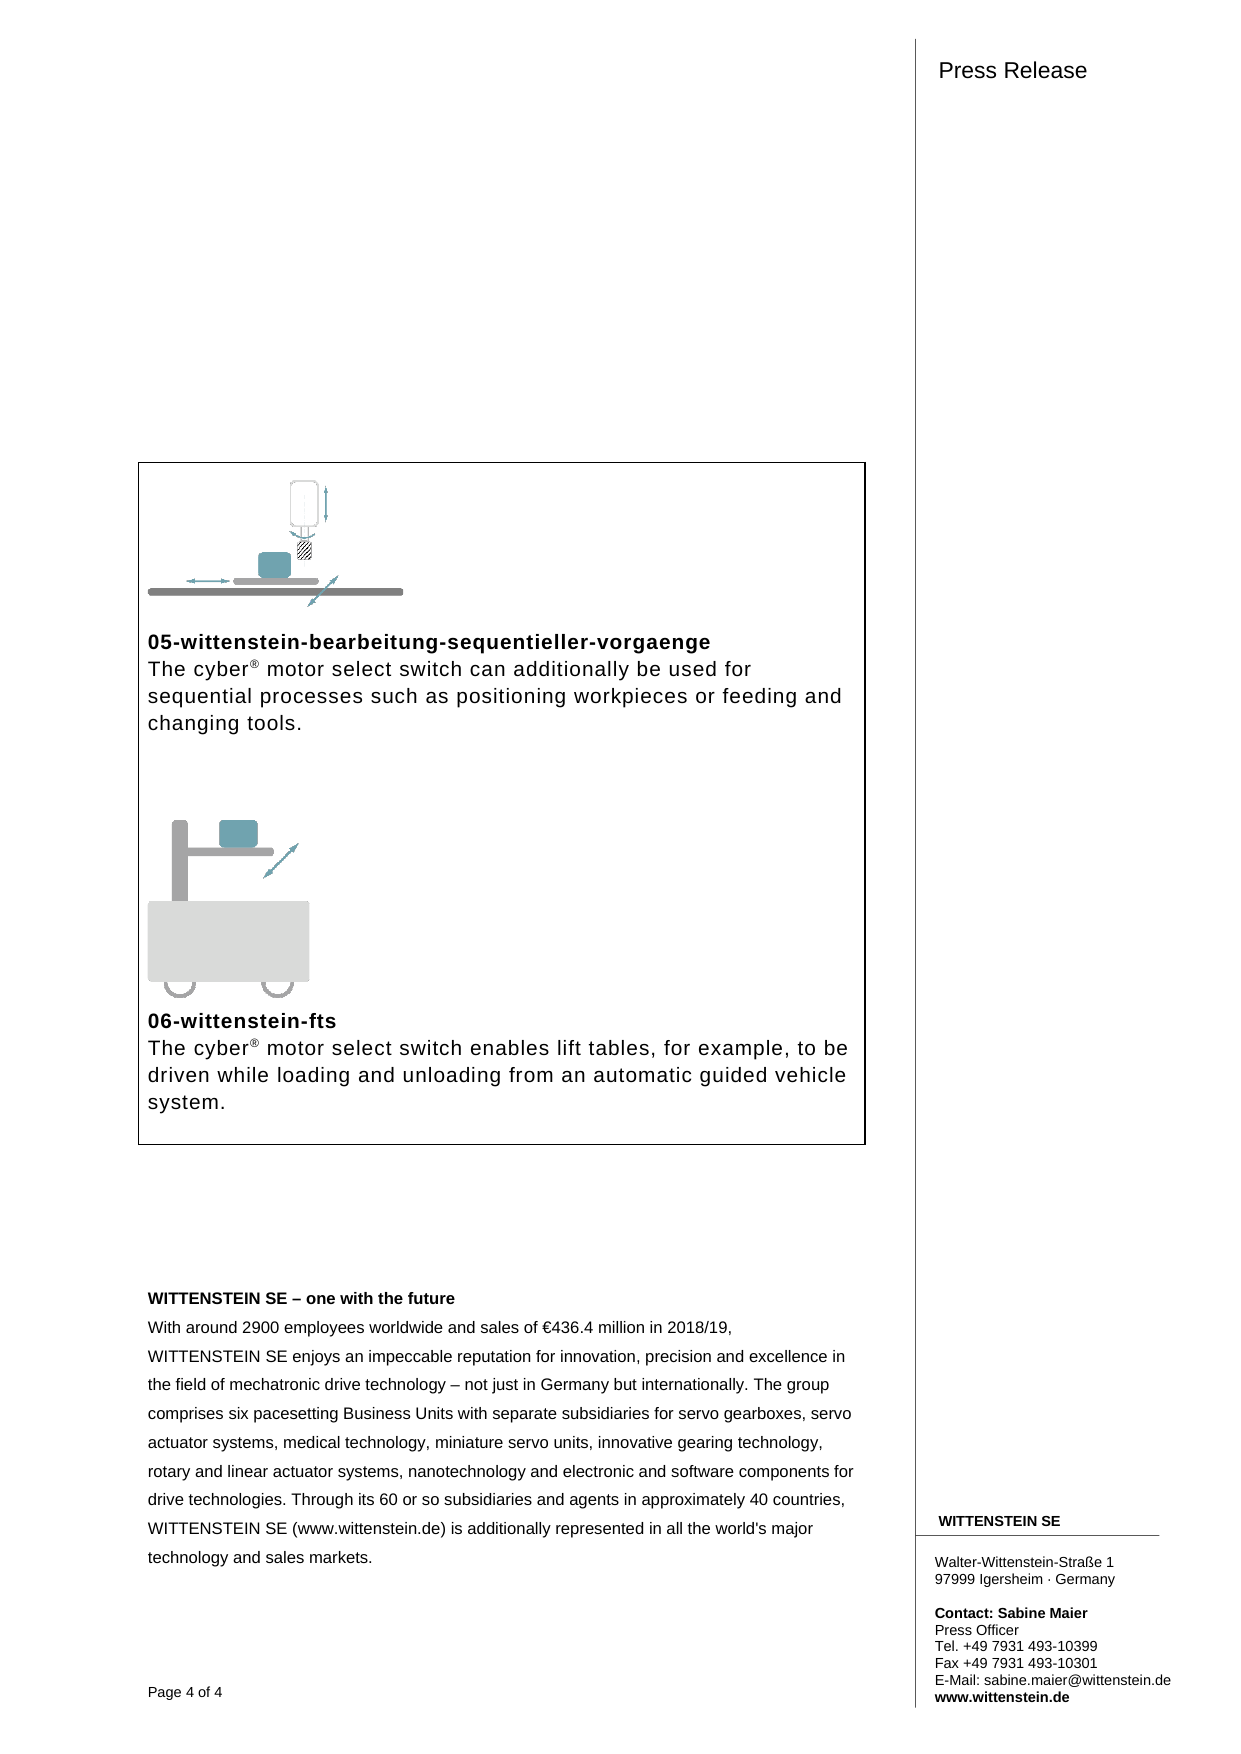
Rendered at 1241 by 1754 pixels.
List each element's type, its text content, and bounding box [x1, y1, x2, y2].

picture [147, 480, 404, 607]
text The cyber® motor select switch can additionally be used for sequential processes such as positioning workpieces or feeding and changing tools. [148, 654, 856, 736]
text WITTENSTEIN SE – one with the future [148, 1289, 856, 1308]
text The cyber® motor select switch enables lift tables, for example, to be driven while loading and unloading from an automatic guided vehicle system. [148, 1034, 856, 1115]
text With around 2900 employees worldwide and sales of €436.4 million in 2018/19, WITTENSTEIN SE enjoys an impeccable reputation for innovation, precision and excellence in the field of mechatronic drive technology – not just in Germany but internationally. The group comprises six pacesetting Business Units with separate subsidiaries for servo gearboxes, servo actuator systems, medical technology, miniature servo units, innovative gearing technology, rotary and linear actuator systems, nanotechnology and electronic and software components for drive technologies. Through its 60 or so subsidiaries and agents in approximately 40 countries, WITTENSTEIN SE (www.wittenstein.de) is additionally represented in all the world's major technology and sales markets. [148, 1318, 856, 1567]
text 06-wittenstein-fts [148, 1007, 856, 1034]
text 05-wittenstein-bearbeitung-sequentieller-vorgaenge [148, 627, 856, 654]
picture [147, 820, 310, 998]
